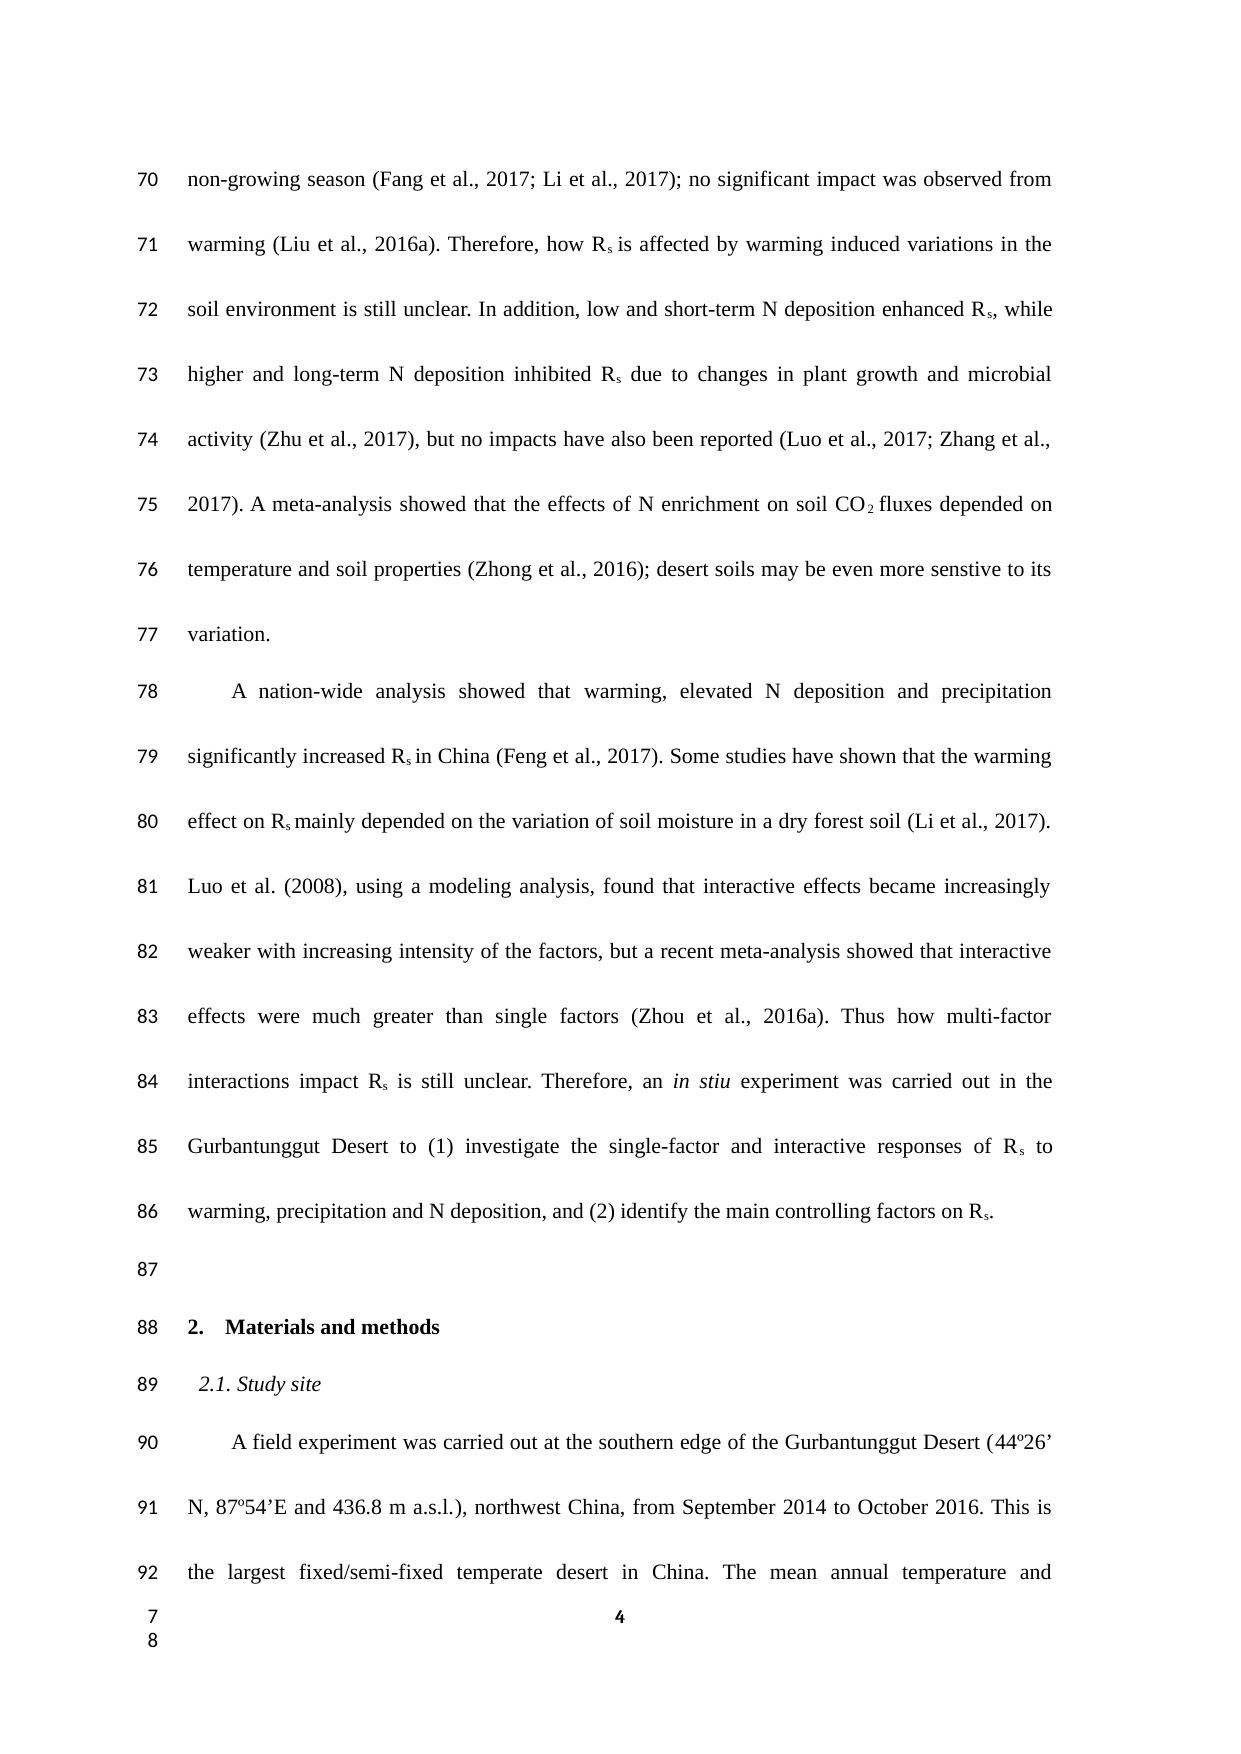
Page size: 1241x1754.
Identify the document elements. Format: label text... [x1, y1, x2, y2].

list Materials and methods [187, 1310, 1053, 1343]
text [187, 162, 1053, 649]
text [187, 1426, 1053, 1588]
text A nation-wide analysis showed that warming, elevated N deposition and precipitation significantly increased Rs in China (Feng et al., 2017). Some studies have shown that the warming effect on Rs mainly depended on the variation of soil moisture in a dry forest soil (Li et al., 2017). Luo et al. (2008), using a modeling analysis, found that interactive effects became increasingly weaker with increasing intensity of the factors, but a recent meta-analysis showed that interactive effects were much greater than single factors (Zhou et al., 2016a). Thus how multi-factor interactions impact Rs is still unclear. Therefore, an in stiu experiment was carried out in the Gurbantunggut Desert to (1) investigate the single-factor and interactive responses of Rs to warming, precipitation and N deposition, and (2) identify the main controlling factors on Rs. [187, 675, 1053, 1227]
text 2.1. Study site [187, 1368, 1053, 1400]
